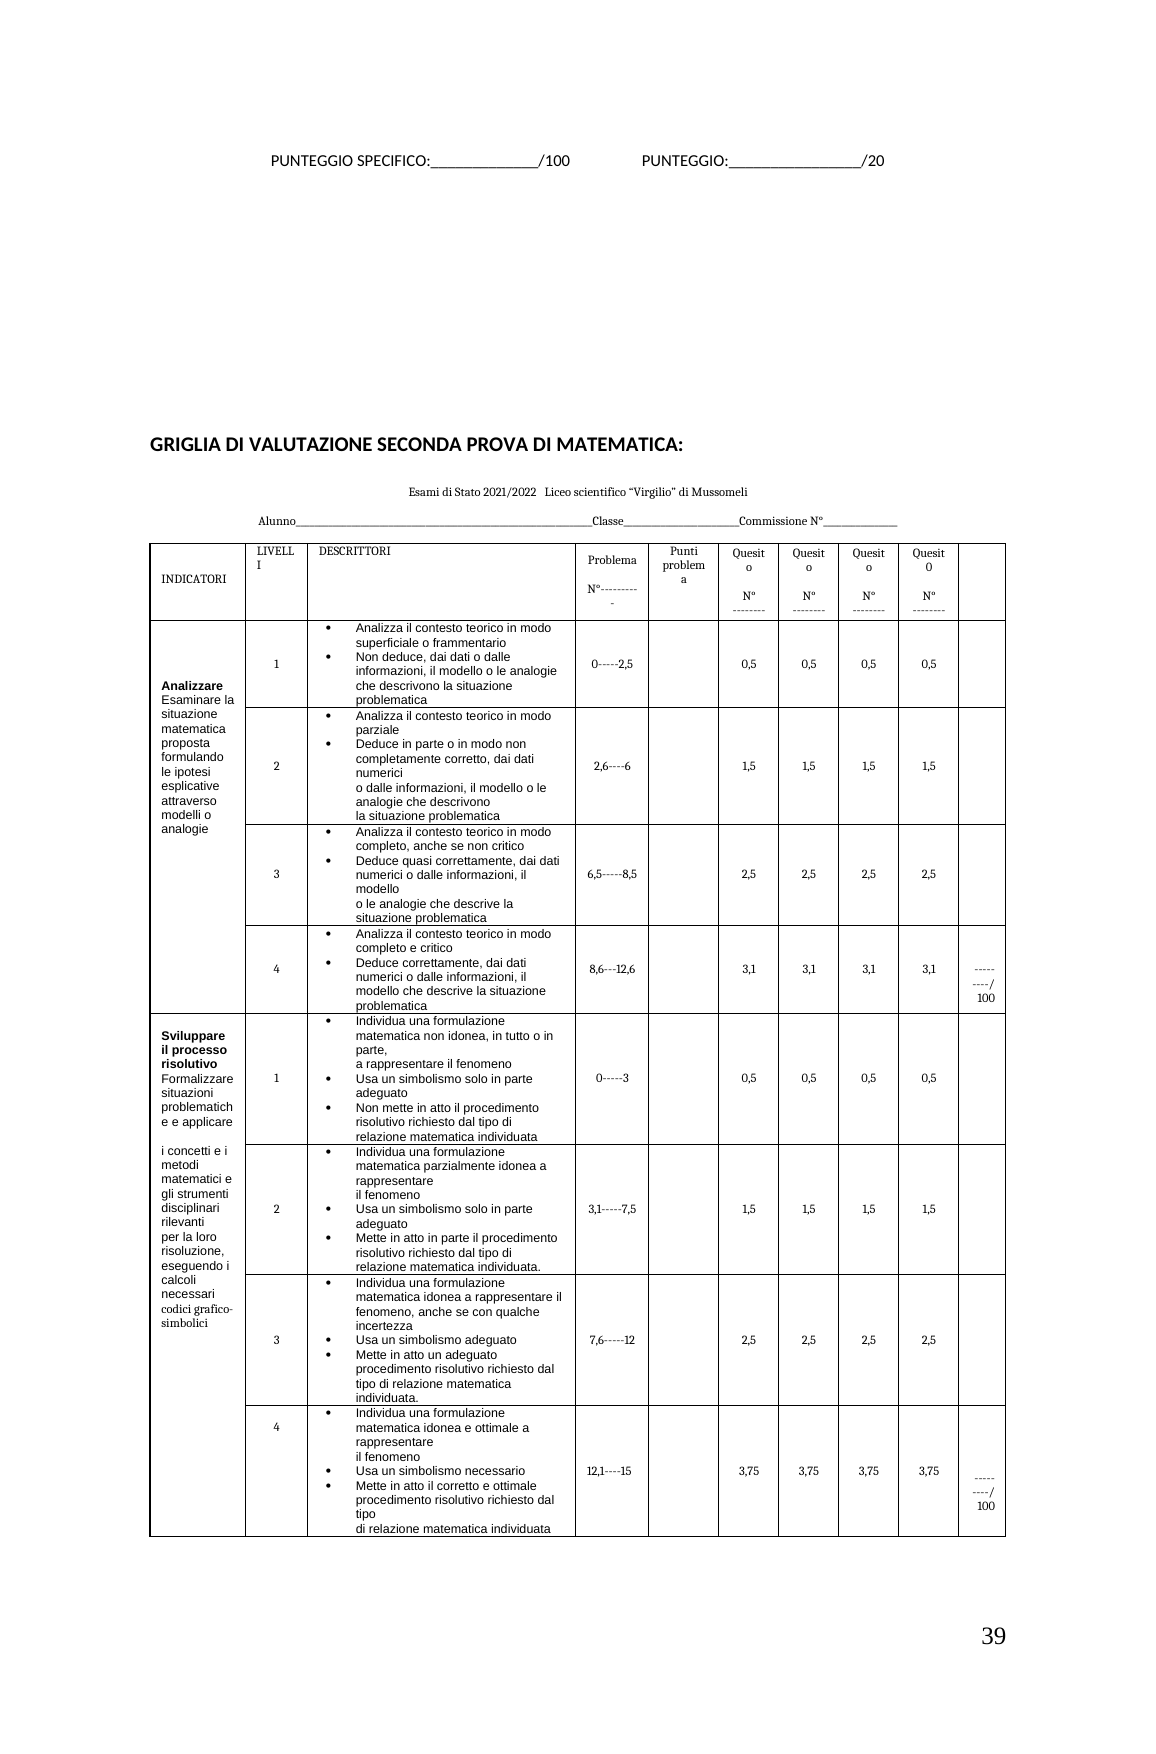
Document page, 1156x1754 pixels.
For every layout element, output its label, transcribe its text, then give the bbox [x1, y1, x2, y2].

table_cell Analizza il contesto teorico in modo superficiale o frammentario Non deduce, dai dati o dalle informazioni, il modello o le analogie che descrivono la situazione problematica [308, 621, 575, 707]
table_cell 4 [246, 926, 307, 1013]
table_header Esami di Stato 2021/2022 Liceo scientifico “Virgilio” di Mussomeli Alunno________________________________________________________________Classe_________________________Commissione N°________________ [150, 457, 1006, 543]
table_cell Quesito N° -------- [839, 544, 898, 620]
table_cell 6,5-----8,5 [576, 825, 648, 925]
table_cell 3,1 [839, 926, 898, 1013]
table_cell [649, 1275, 718, 1405]
table_cell 1,5 [719, 1145, 778, 1274]
table_cell Analizza il contesto teorico in modo completo, anche se non critico Deduce quasi correttamente, dai dati numerici o dalle informazioni, il modello o le analogie che descrive la situazione problematica [308, 825, 575, 925]
table_cell [959, 1275, 1005, 1405]
table_cell 2,5 [719, 1275, 778, 1405]
table_cell 3,1 [899, 926, 958, 1013]
table_cell 8,6---12,6 [576, 926, 648, 1013]
table_cell [649, 1406, 718, 1536]
table_cell 0,5 [779, 621, 838, 707]
table_cell 3 [246, 825, 307, 925]
table_cell 2,5 [899, 825, 958, 925]
table_cell Individua una formulazione matematica non idonea, in tutto o in parte, a rappresentare il fenomeno Usa un simbolismo solo in parte adeguato Non mette in atto il procedimento risolutivo richiesto dal tipo di relazione matematica individuata [308, 1014, 575, 1143]
table_cell Quesito N° -------- [719, 544, 778, 620]
table_cell 1,5 [839, 708, 898, 823]
table_cell 2 [246, 708, 307, 823]
table_cell Quesit0 N° -------- [899, 544, 958, 620]
table_cell [649, 1145, 718, 1274]
table_cell [959, 1145, 1005, 1274]
table_cell [959, 708, 1005, 823]
text GRIGLIA DI VALUTAZIONE SECONDA PROVA DI MATEMATICA: [150, 431, 1006, 457]
table_cell [649, 825, 718, 925]
table_cell Sviluppare il processo risolutivo Formalizzare situazioni problematiche e applicare i concetti e i metodi matematici e gli strumenti disciplinari rilevanti per la loro risoluzione, eseguendo i calcoli necessari codici grafico-simbolici [151, 1014, 245, 1536]
table_cell Quesito N° -------- [779, 544, 838, 620]
table_cell 2,5 [719, 825, 778, 925]
table_cell DESCRITTORI [308, 544, 575, 620]
table_cell 3 [246, 1275, 307, 1405]
table_cell 0,5 [899, 621, 958, 707]
table_cell 3,1-----7,5 [576, 1145, 648, 1274]
table_cell 1,5 [719, 708, 778, 823]
table_cell 0,5 [779, 1014, 838, 1143]
table_cell ---------/100 [959, 1406, 1005, 1536]
table_cell 2,5 [899, 1275, 958, 1405]
table_cell Problema N°---------- [576, 544, 648, 620]
table_cell 0-----3 [576, 1014, 648, 1143]
table_cell [649, 708, 718, 823]
table_cell 1 [246, 621, 307, 707]
table_cell 3,1 [779, 926, 838, 1013]
table_cell 0-----2,5 [576, 621, 648, 707]
table_cell [959, 1014, 1005, 1143]
table_cell 1,5 [899, 708, 958, 823]
table_cell 3,75 [839, 1406, 898, 1536]
table_cell 1,5 [899, 1145, 958, 1274]
table_cell Analizza il contesto teorico in modo completo e critico Deduce correttamente, dai dati numerici o dalle informazioni, il modello che descrive la situazione problematica [308, 926, 575, 1013]
table_cell 2,6----6 [576, 708, 648, 823]
table_cell 0,5 [839, 1014, 898, 1143]
table_cell 3,75 [719, 1406, 778, 1536]
table_cell 1 [246, 1014, 307, 1143]
table_cell Analizza il contesto teorico in modo parziale Deduce in parte o in modo non completamente corretto, dai dati numerici o dalle informazioni, il modello o le analogie che descrivono la situazione problematica [308, 708, 575, 823]
table_cell 0,5 [719, 1014, 778, 1143]
table_cell [959, 621, 1005, 707]
table_cell LIVELLI [246, 544, 307, 620]
table_cell 1,5 [779, 1145, 838, 1274]
table_cell 1,5 [779, 708, 838, 823]
table_cell 12,1----15 [576, 1406, 648, 1536]
table_cell Individua una formulazione matematica parzialmente idonea a rappresentare il fenomeno Usa un simbolismo solo in parte adeguato Mette in atto in parte il procedimento risolutivo richiesto dal tipo di relazione matematica individuata. [308, 1145, 575, 1274]
table_cell 2,5 [779, 825, 838, 925]
table_cell 0,5 [839, 621, 898, 707]
table_cell ---------/100 [959, 926, 1005, 1013]
table_cell [959, 544, 1005, 620]
table_cell [649, 621, 718, 707]
table_cell INDICATORI [151, 544, 245, 620]
table_cell 0,5 [719, 621, 778, 707]
table_cell [959, 825, 1005, 925]
table_cell 2,5 [779, 1275, 838, 1405]
table_cell 4 [246, 1406, 307, 1536]
table_cell 2,5 [839, 1275, 898, 1405]
text PUNTEGGIO SPECIFICO:_____________/100 PUNTEGGIO:________________/20 [150, 150, 1006, 170]
table_cell Punti problema [649, 544, 718, 620]
table_cell 2 [246, 1145, 307, 1274]
table_cell 2,5 [839, 825, 898, 925]
table_cell [649, 926, 718, 1013]
table_cell 7,6-----12 [576, 1275, 648, 1405]
table_cell 3,1 [719, 926, 778, 1013]
table_cell [649, 1014, 718, 1143]
table_cell 3,75 [779, 1406, 838, 1536]
table_cell 0,5 [899, 1014, 958, 1143]
table_cell Analizzare Esaminare la situazione matematica proposta formulando le ipotesi esplicative attraverso modelli o analogie [151, 621, 245, 1013]
table_cell Individua una formulazione matematica idonea a rappresentare il fenomeno, anche se con qualche incertezza Usa un simbolismo adeguato Mette in atto un adeguato procedimento risolutivo richiesto dal tipo di relazione matematica individuata. [308, 1275, 575, 1405]
table_cell 1,5 [839, 1145, 898, 1274]
table_cell 3,75 [899, 1406, 958, 1536]
table_cell Individua una formulazione matematica idonea e ottimale a rappresentare il fenomeno Usa un simbolismo necessario Mette in atto il corretto e ottimale procedimento risolutivo richiesto dal tipo di relazione matematica individuata [308, 1406, 575, 1536]
